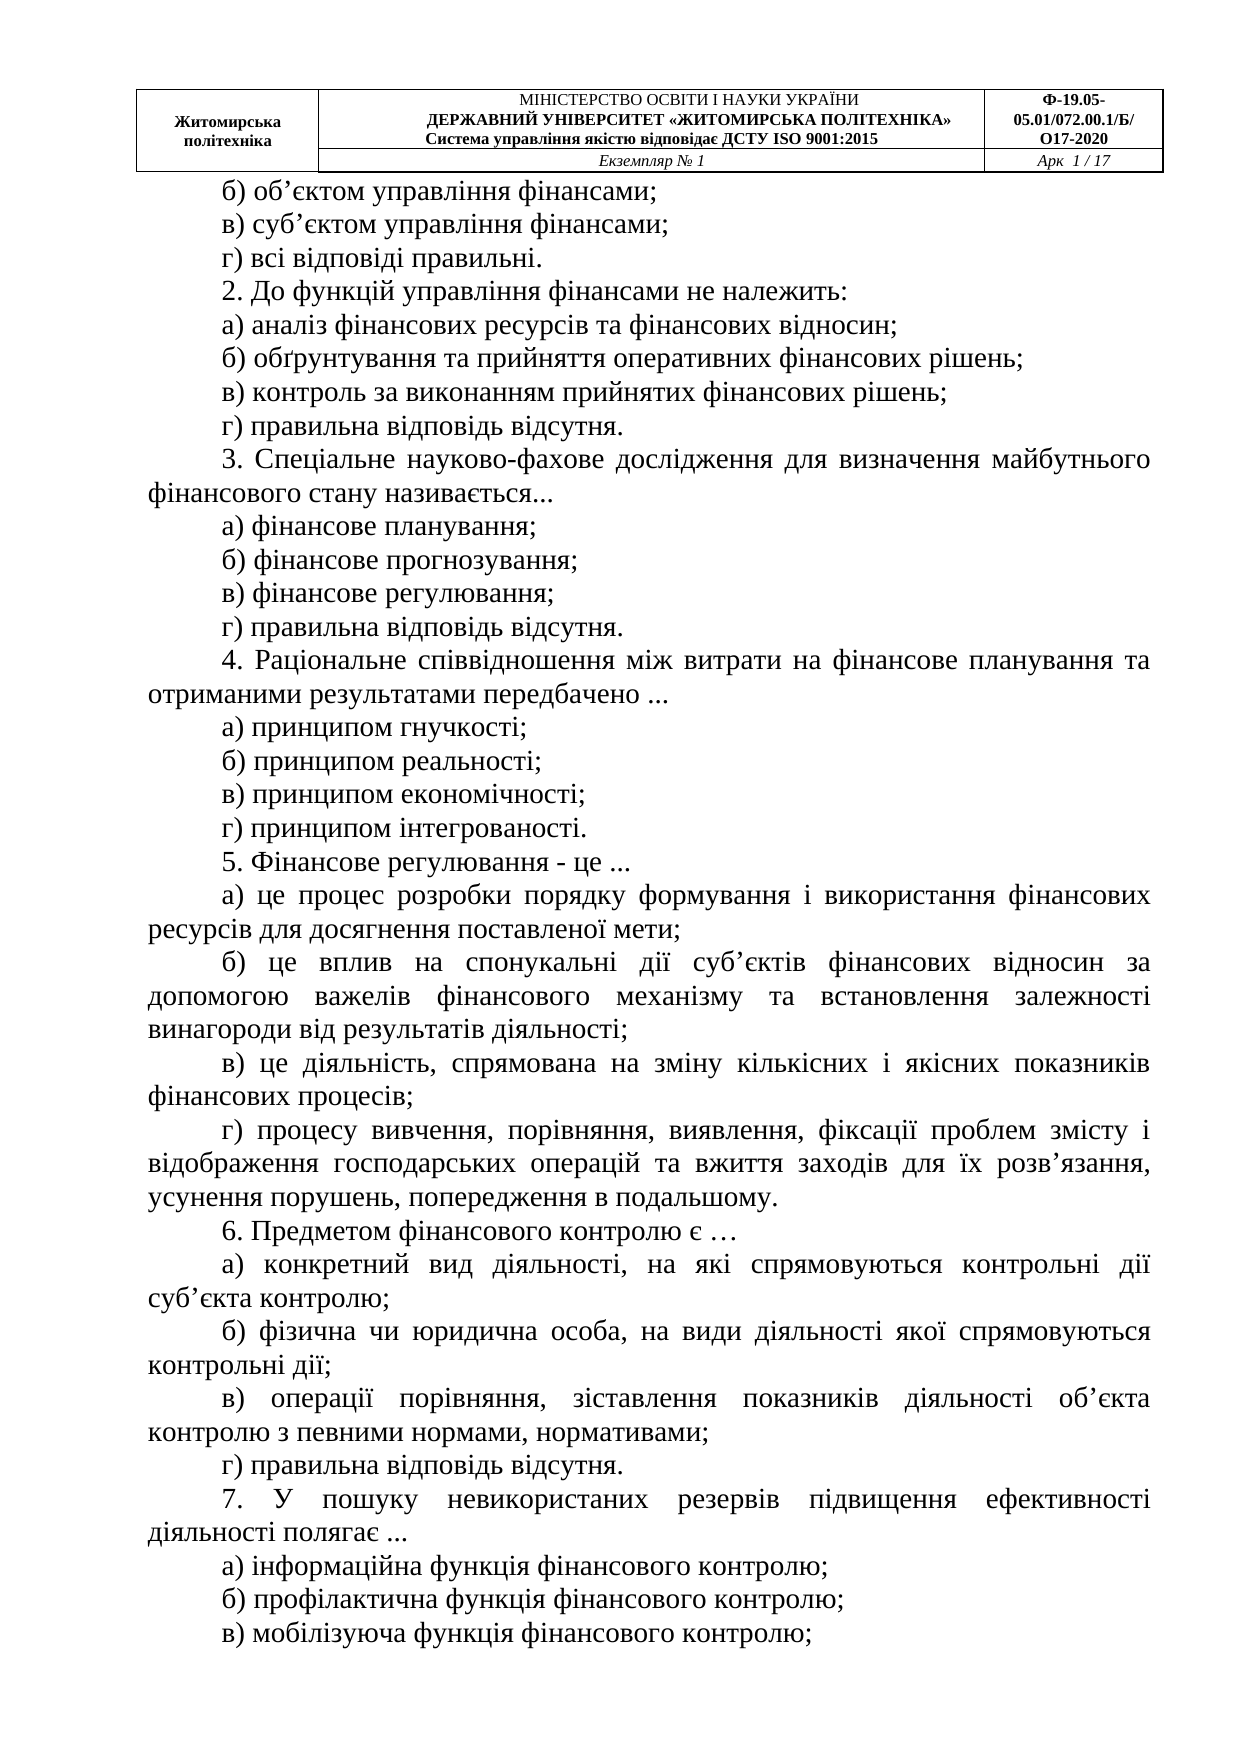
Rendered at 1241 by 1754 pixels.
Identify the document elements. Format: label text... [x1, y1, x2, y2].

text г) правильна відповідь відсутня. [148, 1447, 1152, 1481]
text в) фінансове регулювання; [148, 575, 1152, 609]
text 4. Раціональне співвідношення між витрати на фінансове планування та отриманими результатами передбачено ... [148, 642, 1152, 709]
text 5. Фінансове регулювання - це ... [148, 844, 1152, 877]
table_header Ф-19.05-05.01/072.00.1/Б/О17-2020 [985, 90, 1162, 148]
text 6. Предметом фінансового контролю є … [148, 1213, 1152, 1246]
text в) суб’єктом управління фінансами; [148, 206, 1152, 240]
text в) операції порівняння, зіставлення показників діяльності об’єкта контролю з певними нормами, нормативами; [148, 1380, 1152, 1447]
text г) всі відповіді правильні. [148, 240, 1152, 273]
table_header Житомирська політехніка [137, 90, 318, 171]
text г) процесу вивчення, порівняння, виявлення, фіксації проблем змісту і відображення господарських операцій та вжиття заходів для їх розв’язання, усунення порушень, попередження в подальшому. [148, 1112, 1152, 1213]
text а) принципом гнучкості; [148, 709, 1152, 743]
text б) об’єктом управління фінансами; [148, 173, 1152, 206]
text 3. Спеціальне науково-фахове дослідження для визначення майбутнього фінансового стану називається... [148, 441, 1152, 508]
text в) це діяльність, спрямована на зміну кількісних і якісних показників фінансових процесів; [148, 1045, 1152, 1112]
text в) контроль за виконанням прийнятих фінансових рішень; [148, 374, 1152, 408]
text б) фізична чи юридична особа, на види діяльності якої спрямовуються контрольні дії; [148, 1313, 1152, 1380]
text в) принципом економічності; [148, 777, 1152, 810]
text г) правильна відповідь відсутня. [148, 408, 1152, 441]
text а) інформаційна функція фінансового контролю; [148, 1548, 1152, 1582]
text б) принципом реальності; [148, 743, 1152, 777]
text а) фінансове планування; [148, 508, 1152, 542]
text а) конкретний вид діяльності, на які спрямовуються контрольні дії суб’єкта контролю; [148, 1246, 1152, 1313]
text 2. До функцій управління фінансами не належить: [148, 273, 1152, 307]
text 7. У пошуку невикористаних резервів підвищення ефективності діяльності полягає ... [148, 1481, 1152, 1548]
text г) правильна відповідь відсутня. [148, 609, 1152, 642]
text б) фінансове прогнозування; [148, 542, 1152, 575]
text г) принципом інтегрованості. [148, 810, 1152, 844]
text а) це процес розробки порядку формування і використання фінансових ресурсів для досягнення поставленої мети; [148, 877, 1152, 944]
text б) це вплив на спонукальні дії суб’єктів фінансових відносин за допомогою важелів фінансового механізму та встановлення залежності винагороди від результатів діяльності; [148, 944, 1152, 1045]
table_header МІНІСТЕРСТВО ОСВІТИ І НАУКИ УКРАЇНИ ДЕРЖАВНИЙ УНІВЕРСИТЕТ «ЖИТОМИРСЬКА ПОЛІТЕХНІКА» Система управління якістю відповідає ДСТУ ISO 9001:2015 [319, 90, 984, 148]
text б) обґрунтування та прийняття оперативних фінансових рішень; [148, 341, 1152, 374]
text а) аналіз фінансових ресурсів та фінансових відносин; [148, 307, 1152, 341]
table_cell Екземпляр № 1 [319, 149, 984, 171]
text б) профілактична функція фінансового контролю; [148, 1582, 1152, 1615]
table_cell Арк 1 / 17 [985, 149, 1162, 171]
text в) мобілізуюча функція фінансового контролю; [148, 1615, 1152, 1649]
